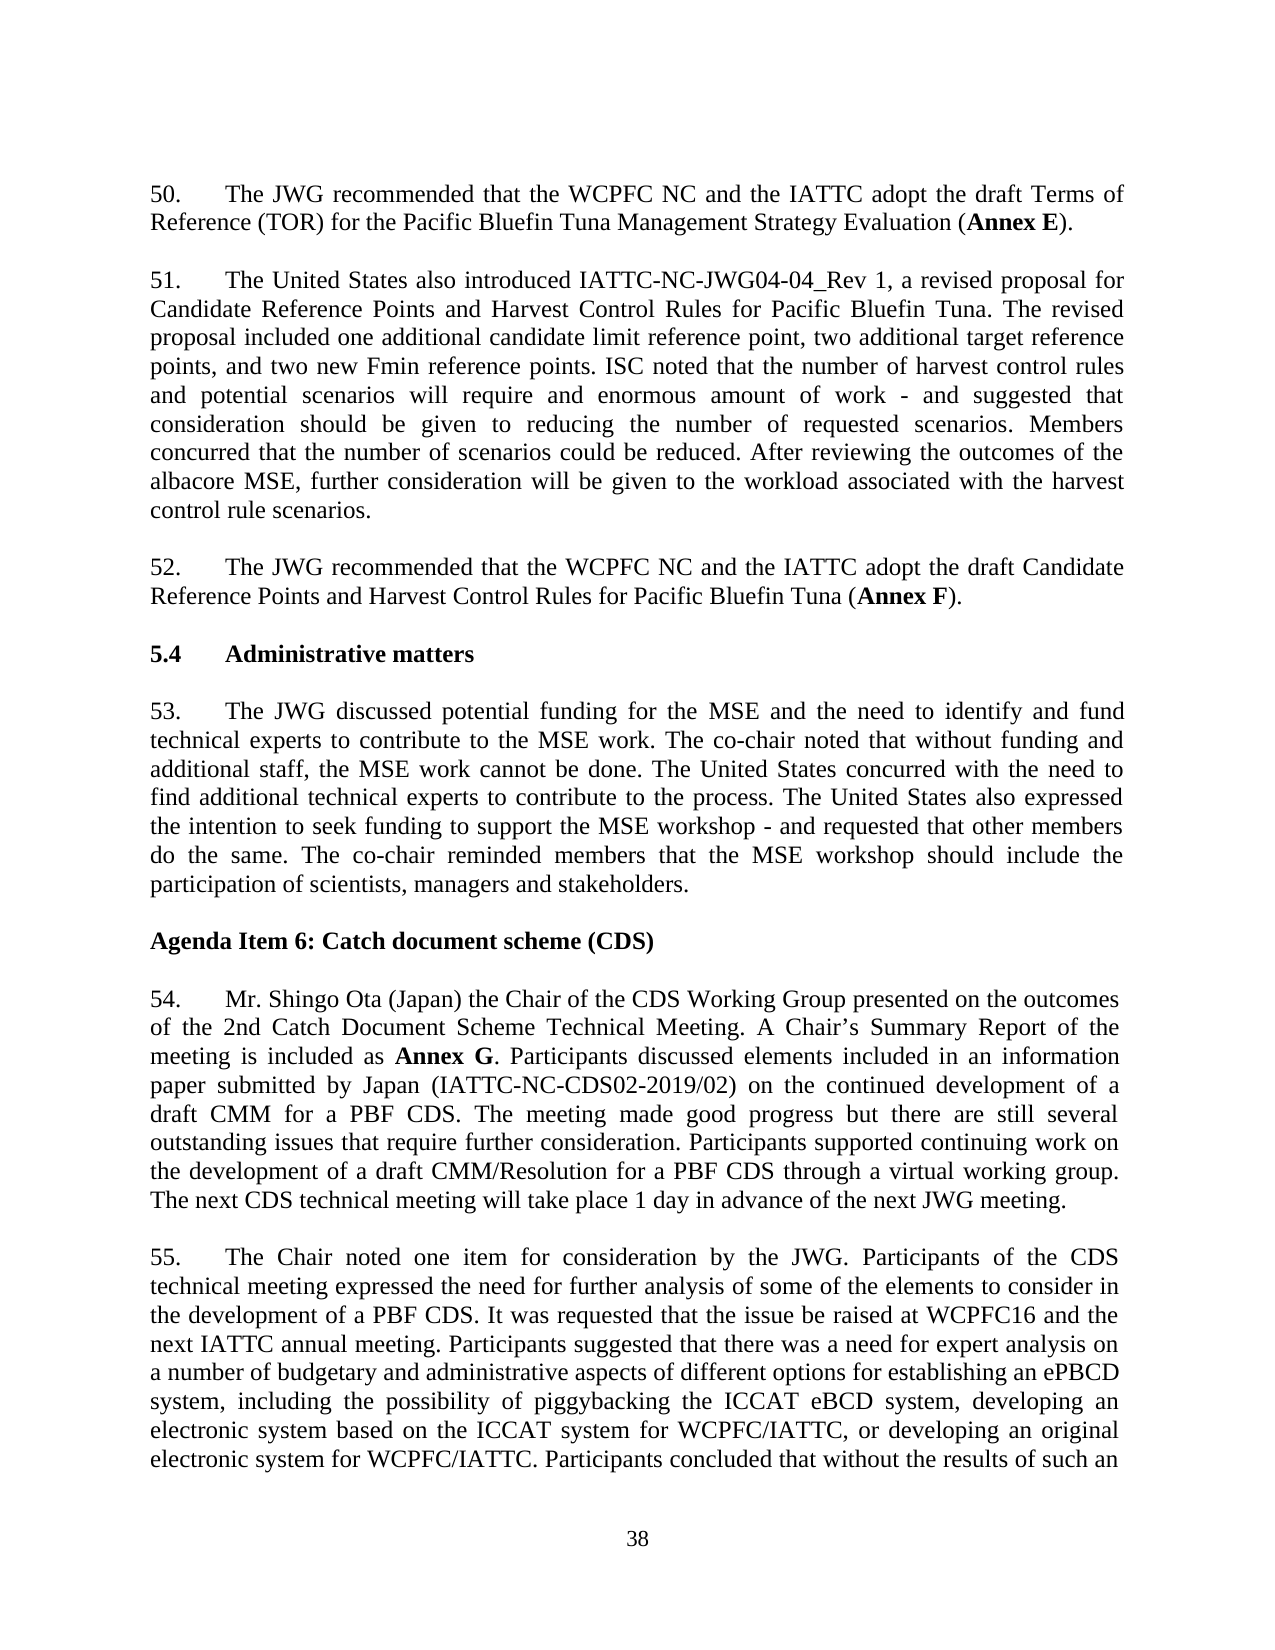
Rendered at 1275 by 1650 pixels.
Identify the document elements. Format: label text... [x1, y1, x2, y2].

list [150, 1242, 1120, 1472]
list The United States also introduced IATTC-NC-JWG04-04_Rev 1, a revised proposal for Candidate Reference Points and Harvest Control Rules for Pacific Bluefin Tuna. The revised proposal included one additional candidate limit reference point, two additional target reference points, and two new Fmin reference points. ISC noted that the number of harvest control rules and potential scenarios will require and enormous amount of work - and suggested that consideration should be given to reducing the number of requested scenarios. Members concurred that the number of scenarios could be reduced. After reviewing the outcomes of the albacore MSE, further consideration will be given to the workload associated with the harvest control rule scenarios. [150, 265, 1125, 524]
text Agenda Item 6: Catch document scheme (CDS) [150, 926, 1125, 955]
list The JWG discussed potential funding for the MSE and the need to identify and fund technical experts to contribute to the MSE work. The co-chair noted that without funding and additional staff, the MSE work cannot be done. The United States concurred with the need to find additional technical experts to contribute to the process. The United States also expressed the intention to seek funding to support the MSE workshop - and requested that other members do the same. The co-chair reminded members that the MSE workshop should include the participation of scientists, managers and stakeholders. [150, 696, 1125, 897]
list Administrative matters [150, 639, 1125, 667]
list Mr. Shingo Ota (Japan) the Chair of the CDS Working Group presented on the outcomes of the 2nd Catch Document Scheme Technical Meeting. A Chair’s Summary Report of the meeting is included as Annex G. Participants discussed elements included in an information paper submitted by Japan (IATTC-NC-CDS02-2019/02) on the continued development of a draft CMM for a PBF CDS. The meeting made good progress but there are still several outstanding issues that require further consideration. Participants supported continuing work on the development of a draft CMM/Resolution for a PBF CDS through a virtual working group. The next CDS technical meeting will take place 1 day in advance of the next JWG meeting. [150, 984, 1120, 1214]
list The JWG recommended that the WCPFC NC and the IATTC adopt the draft Candidate Reference Points and Harvest Control Rules for Pacific Bluefin Tuna (Annex F). [150, 552, 1125, 610]
list The JWG recommended that the WCPFC NC and the IATTC adopt the draft Terms of Reference (TOR) for the Pacific Bluefin Tuna Management Strategy Evaluation (Annex E). [150, 179, 1125, 236]
